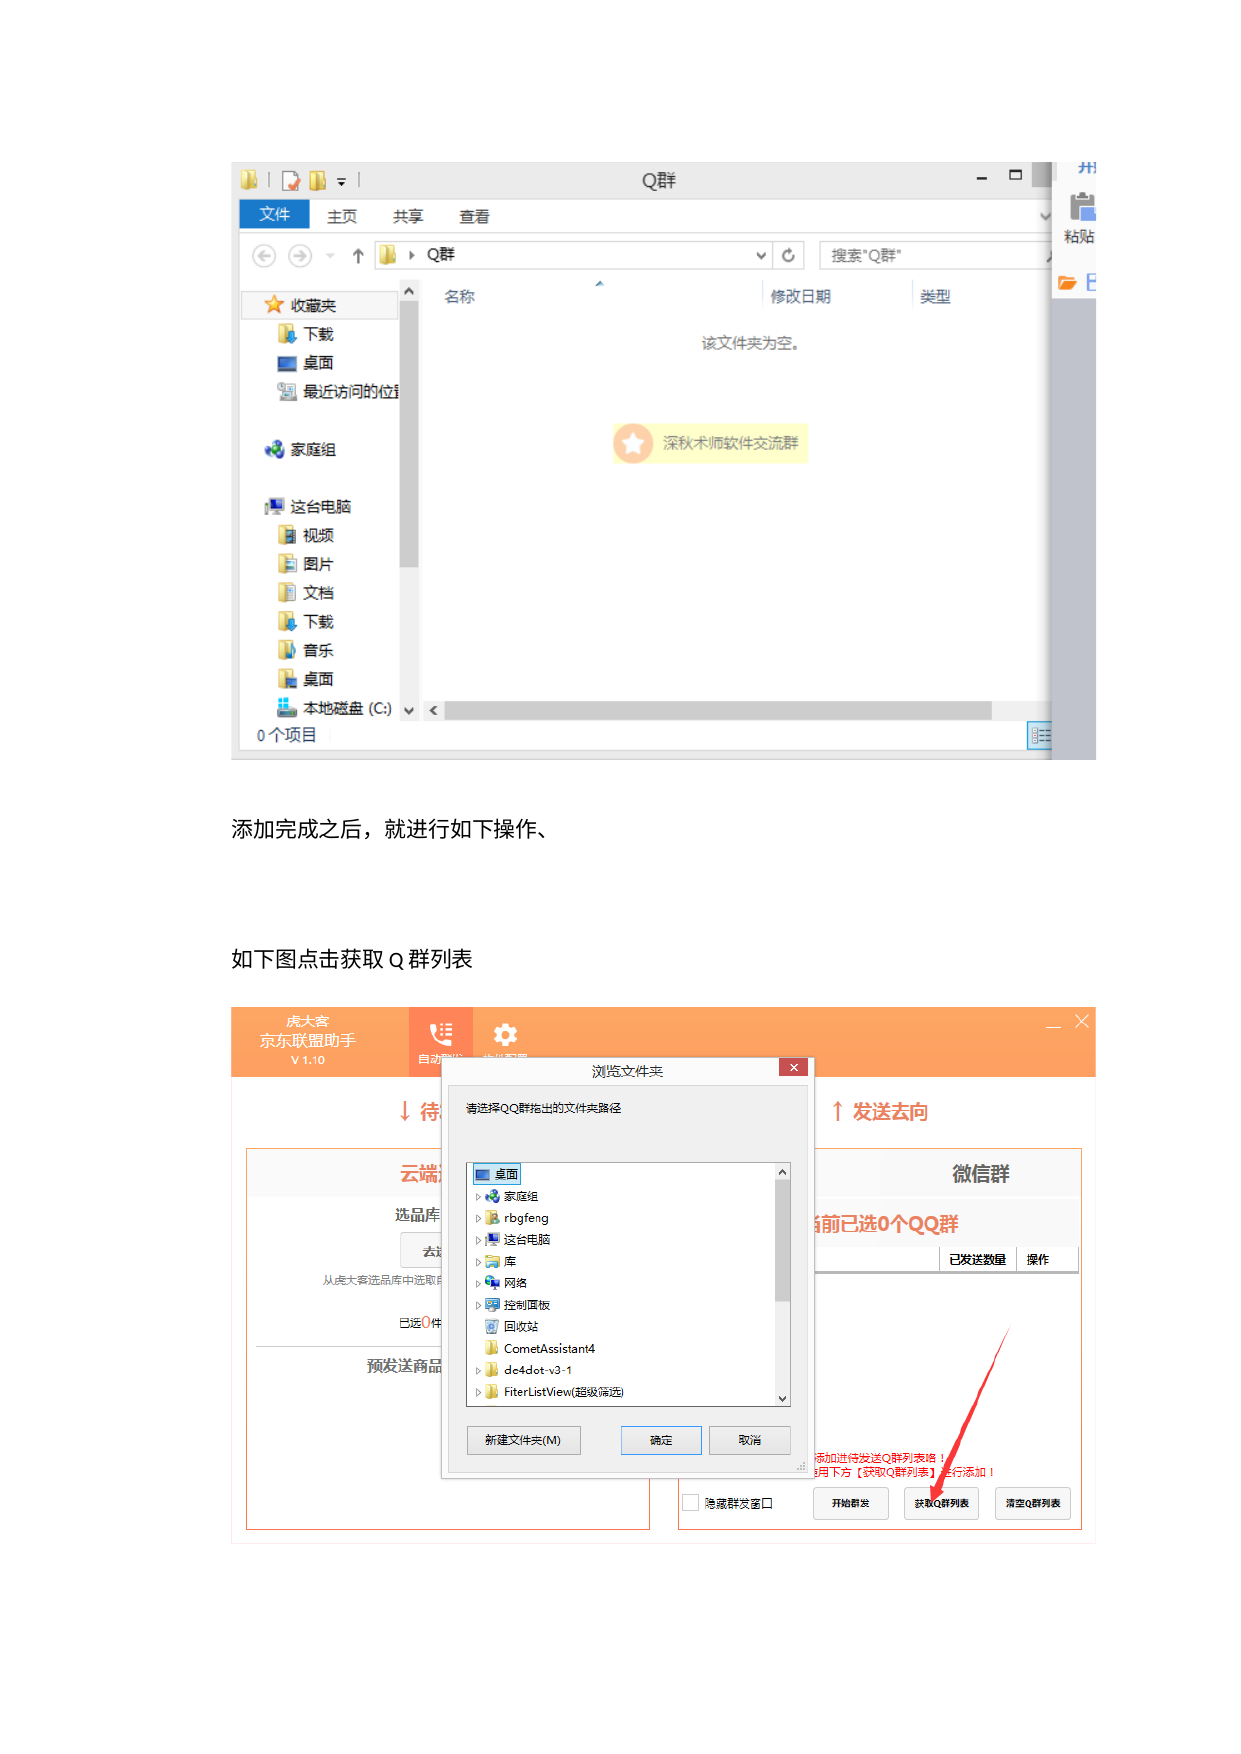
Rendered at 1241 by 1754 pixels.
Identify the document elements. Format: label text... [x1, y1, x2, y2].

picture [231, 1007, 1096, 1544]
list 添加完成之后，就进行如下操作、 [187, 812, 1053, 844]
picture [231, 162, 1097, 760]
list 如下图点击获取Q群列表 [187, 942, 1053, 974]
